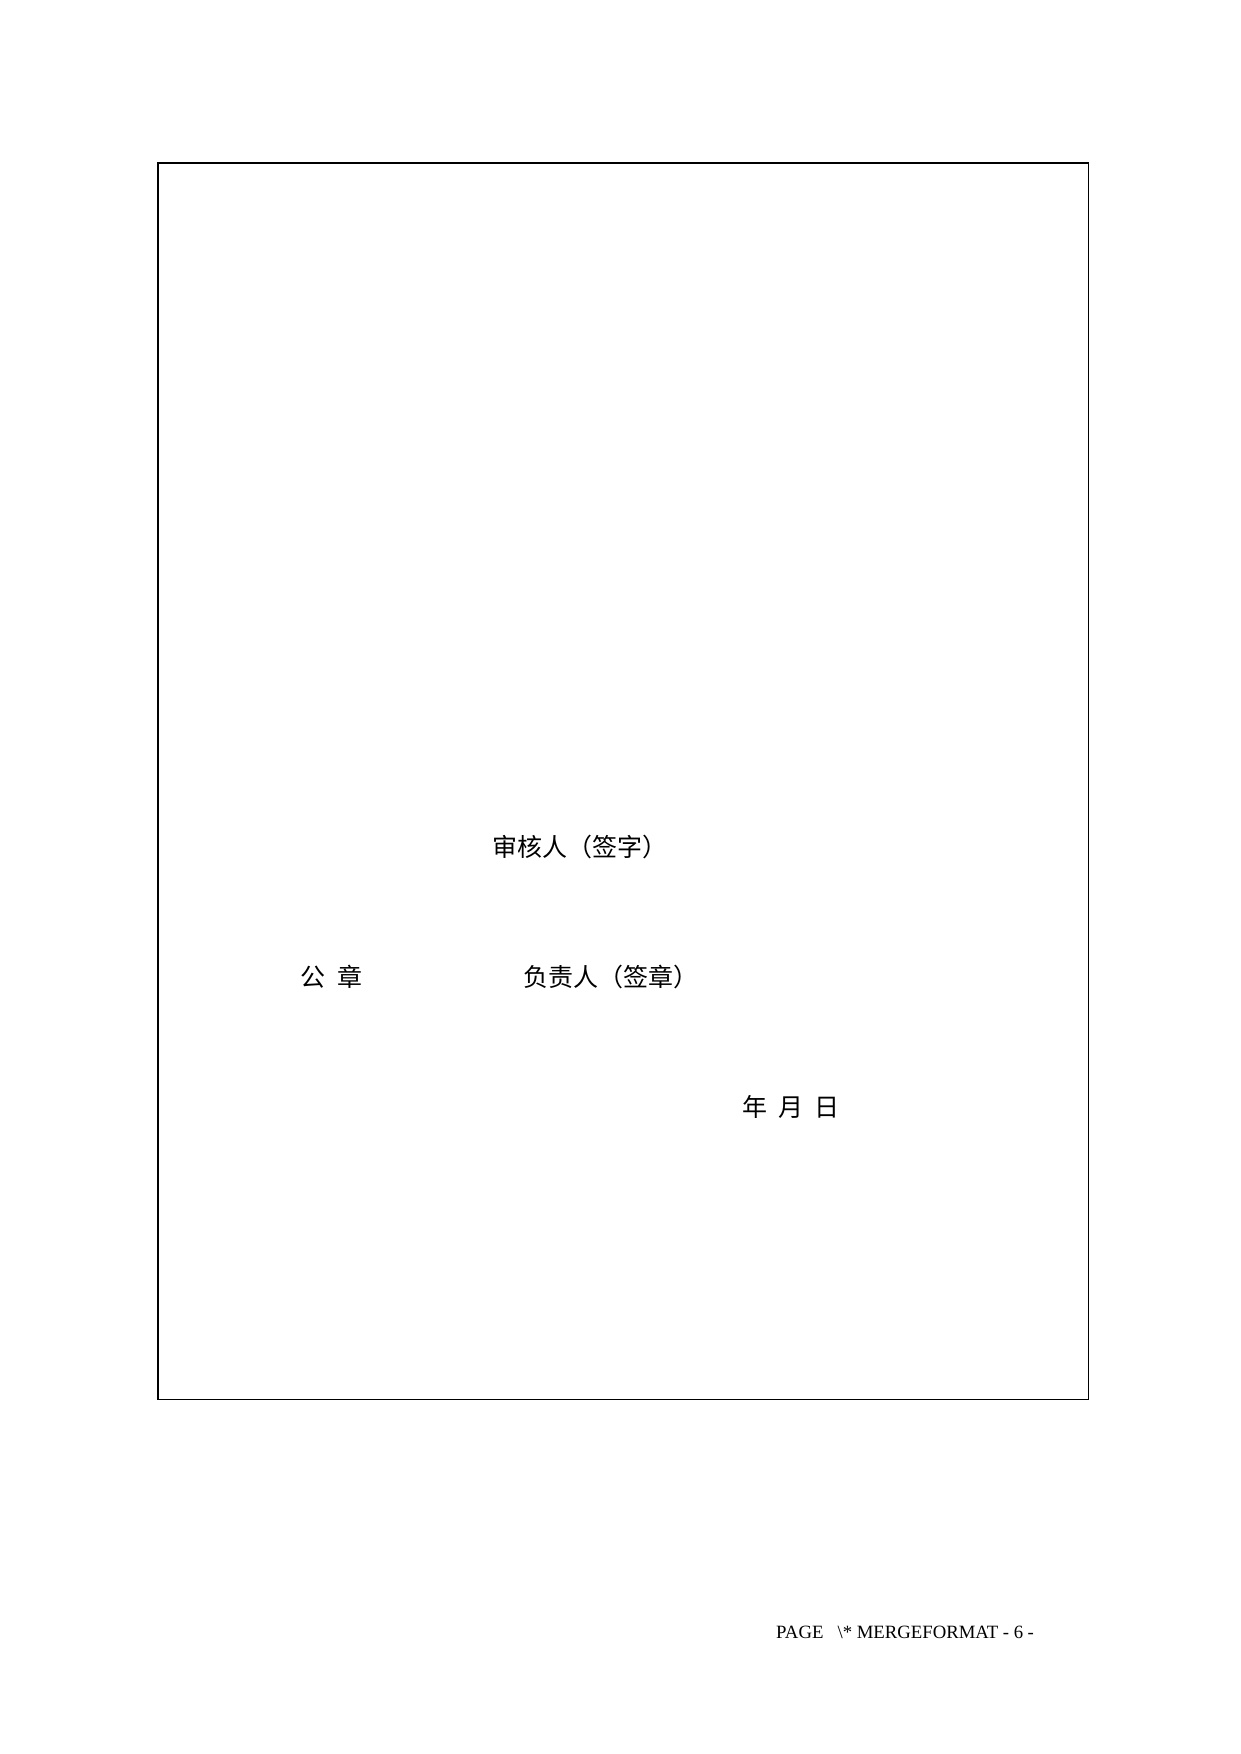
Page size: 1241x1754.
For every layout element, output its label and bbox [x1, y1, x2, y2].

table_header [159, 164, 1088, 1398]
